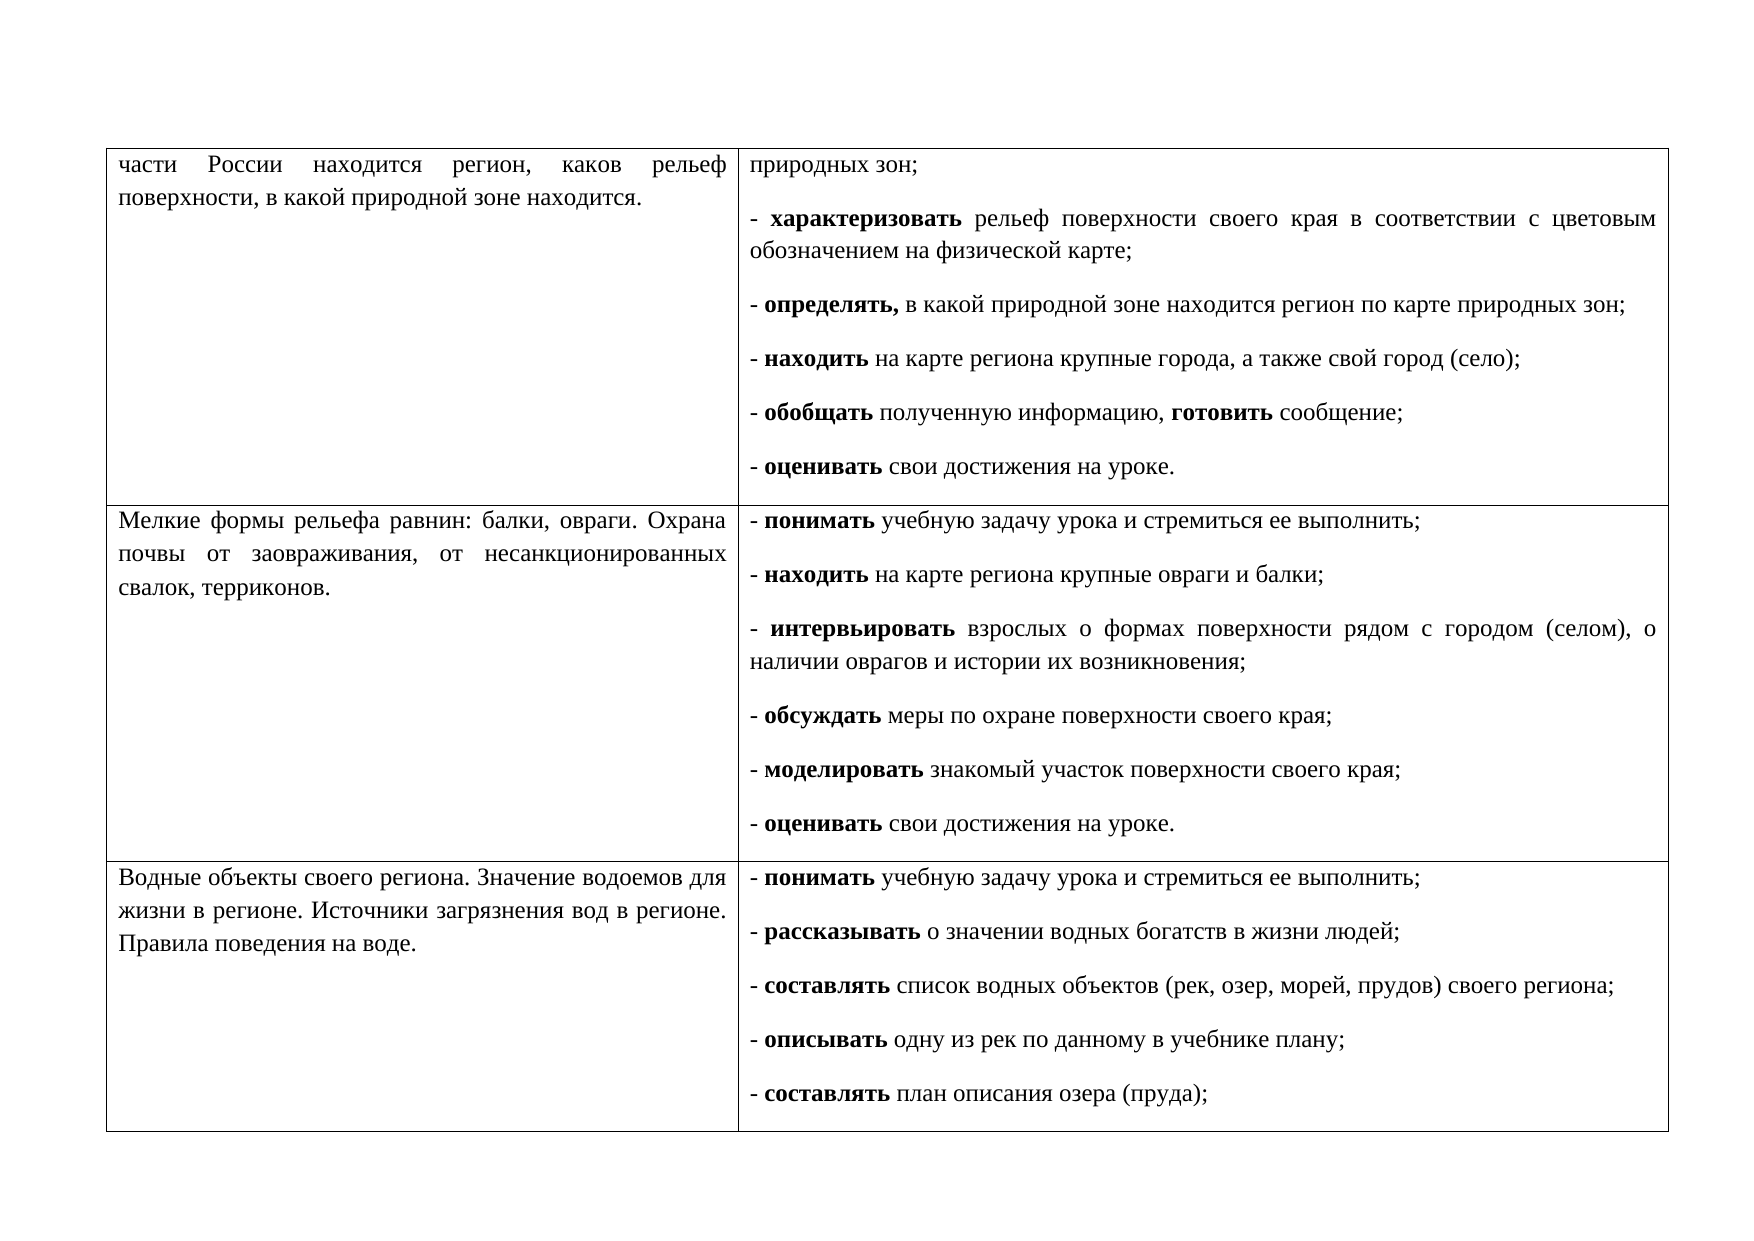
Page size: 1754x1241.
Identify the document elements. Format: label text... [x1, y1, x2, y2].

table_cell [739, 149, 1668, 504]
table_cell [107, 862, 738, 1131]
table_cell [107, 149, 738, 504]
table_cell - понимать учебную задачу урока и стремиться ее выполнить; - находить на карте региона крупные овраги и балки; - интервьировать взрослых о формах поверхности рядом с городом (селом), о наличии оврагов и истории их возникновения; - обсуждать меры по охране поверхности своего края; - моделировать знакомый участок поверхности своего края; - оценивать свои достижения на уроке. [739, 506, 1668, 861]
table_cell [739, 862, 1668, 1131]
table_cell Мелкие формы рельефа равнин: балки, овраги. Охрана почвы от заовраживания, от несанкционированных свалок, терриконов. [107, 506, 738, 861]
